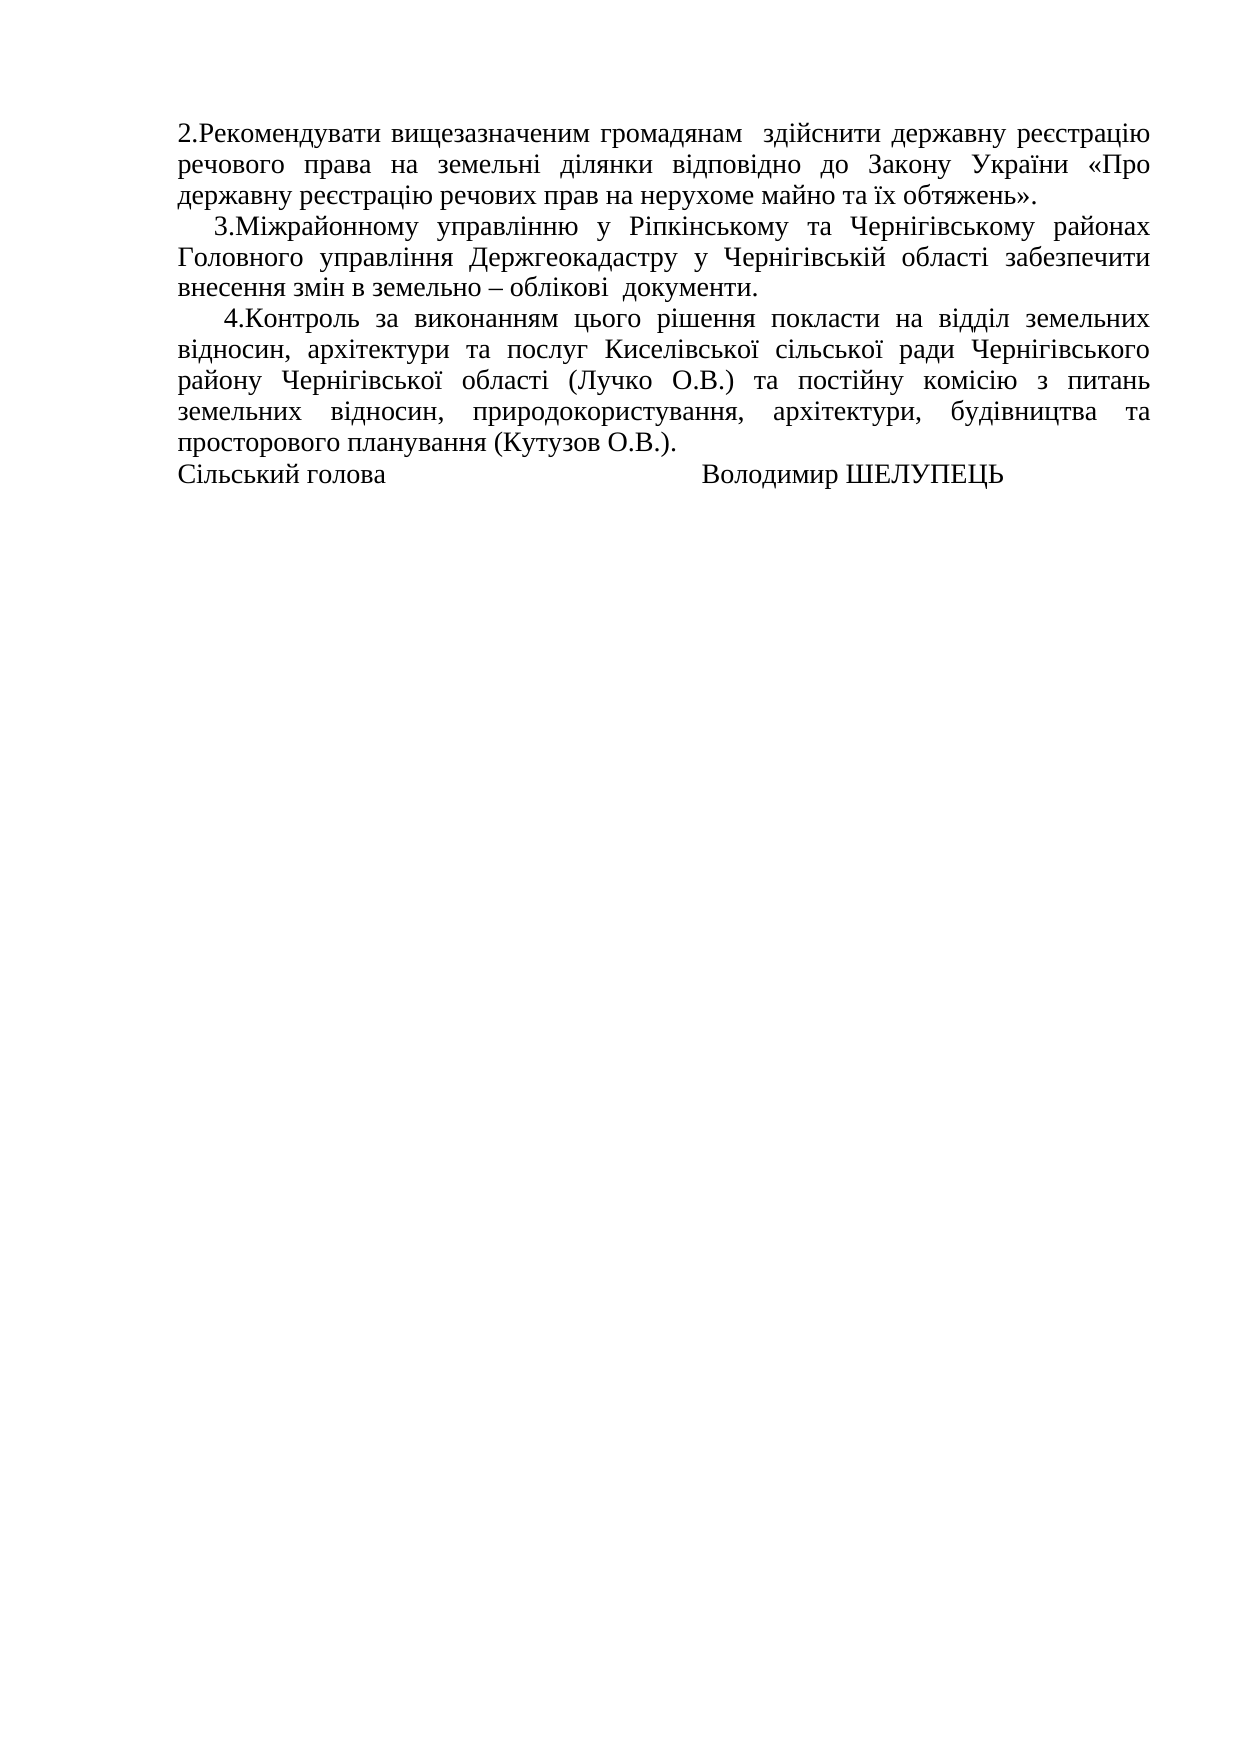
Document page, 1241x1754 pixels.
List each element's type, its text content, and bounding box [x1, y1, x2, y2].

text 4.Контроль за виконанням цього рішення покласти на відділ земельних відносин, архітектури та послуг Киселівської сільської ради Чернігівського району Чернігівської області (Лучко О.В.) та постійну комісію з питань земельних відносин, природокористування, архітектури, будівництва та просторового планування (Кутузов О.В.). [177, 303, 1152, 457]
text 2.Рекомендувати вищезазначеним громадянам здійснити державну реєстрацію речового права на земельні ділянки відповідно до Закону України «Про державну реєстрацію речових прав на нерухоме майно та їх обтяжень». [177, 118, 1152, 211]
text Сільський голова Володимир ШЕЛУПЕЦЬ [177, 457, 1152, 489]
text 3.Міжрайонному управлінню у Ріпкінському та Чернігівському районах Головного управління Держгеокадастру у Чернігівській області забезпечити внесення змін в земельно – облікові документи. [177, 211, 1152, 303]
